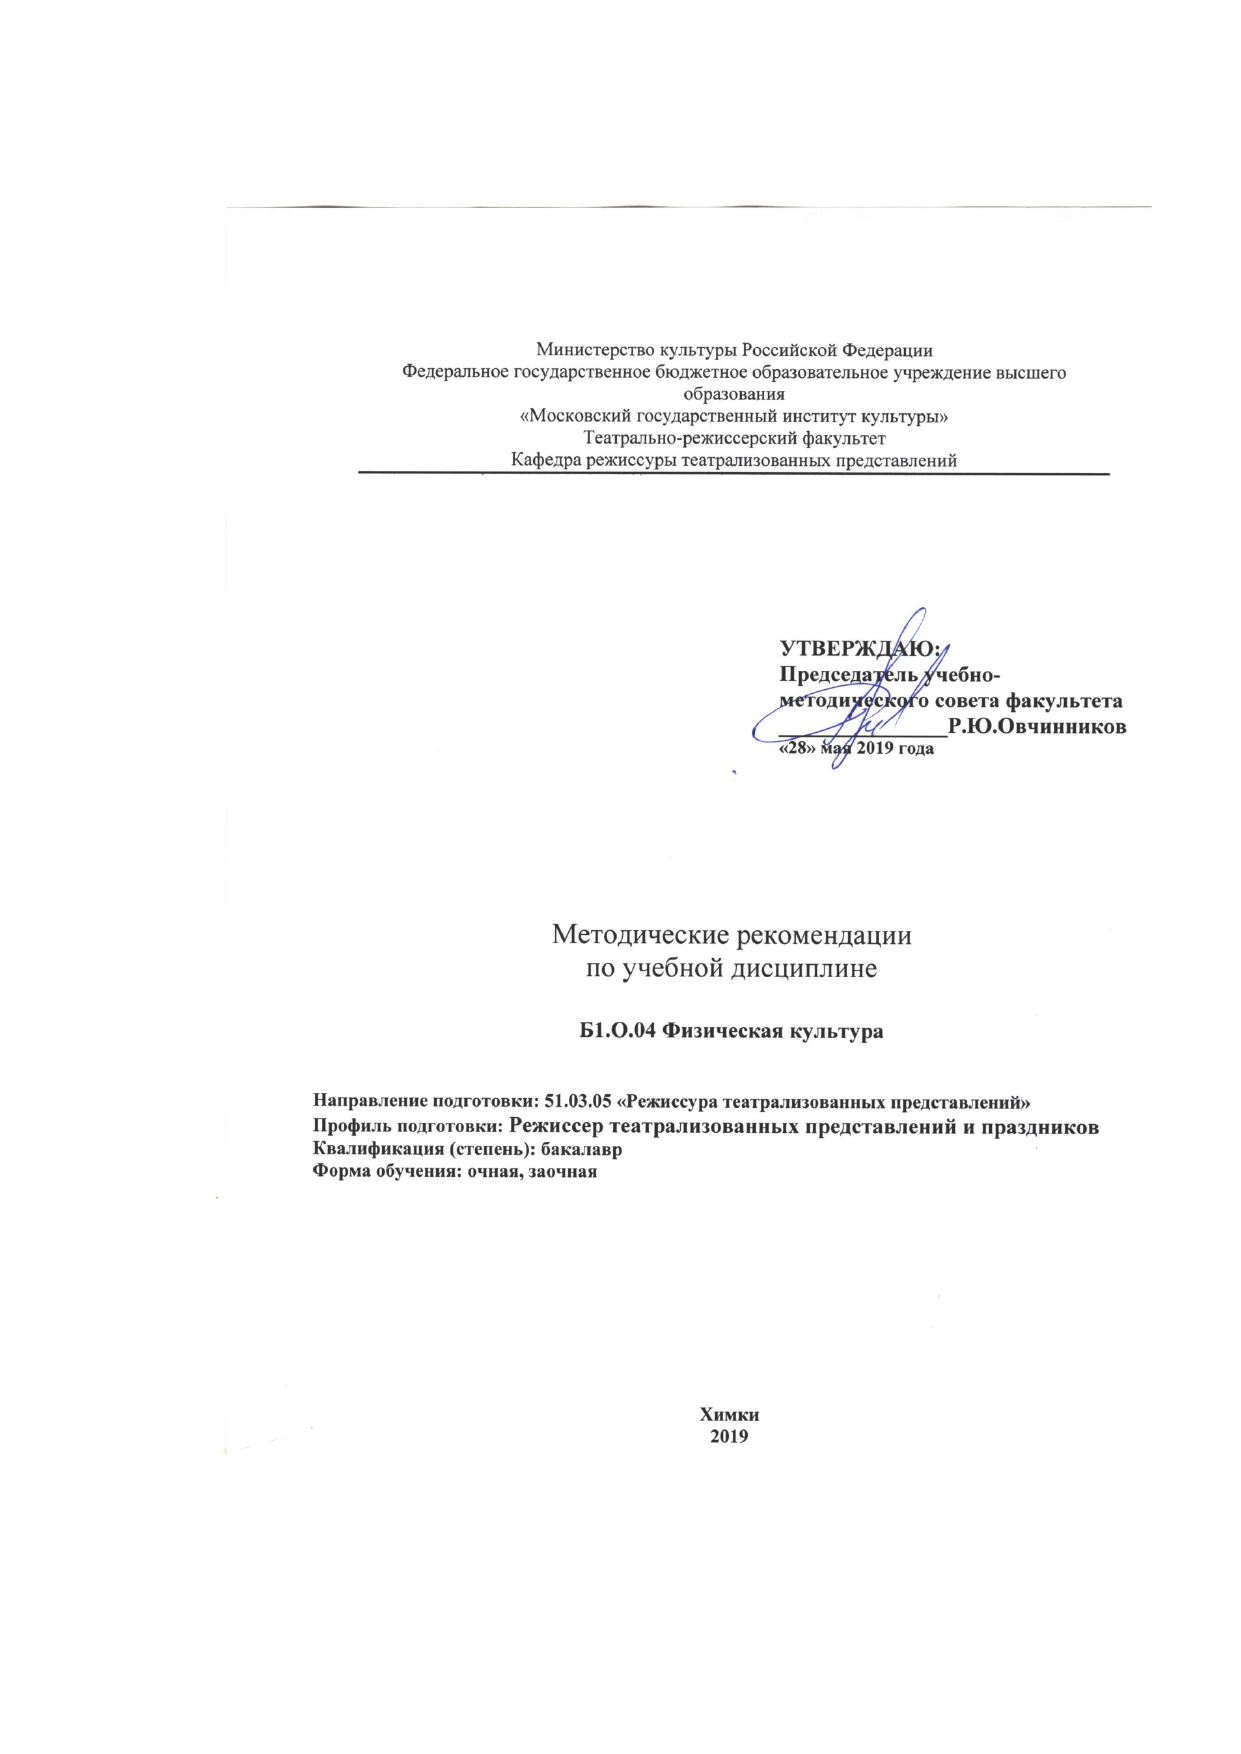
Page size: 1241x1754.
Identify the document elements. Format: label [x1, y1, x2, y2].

picture [177, 118, 1152, 1459]
